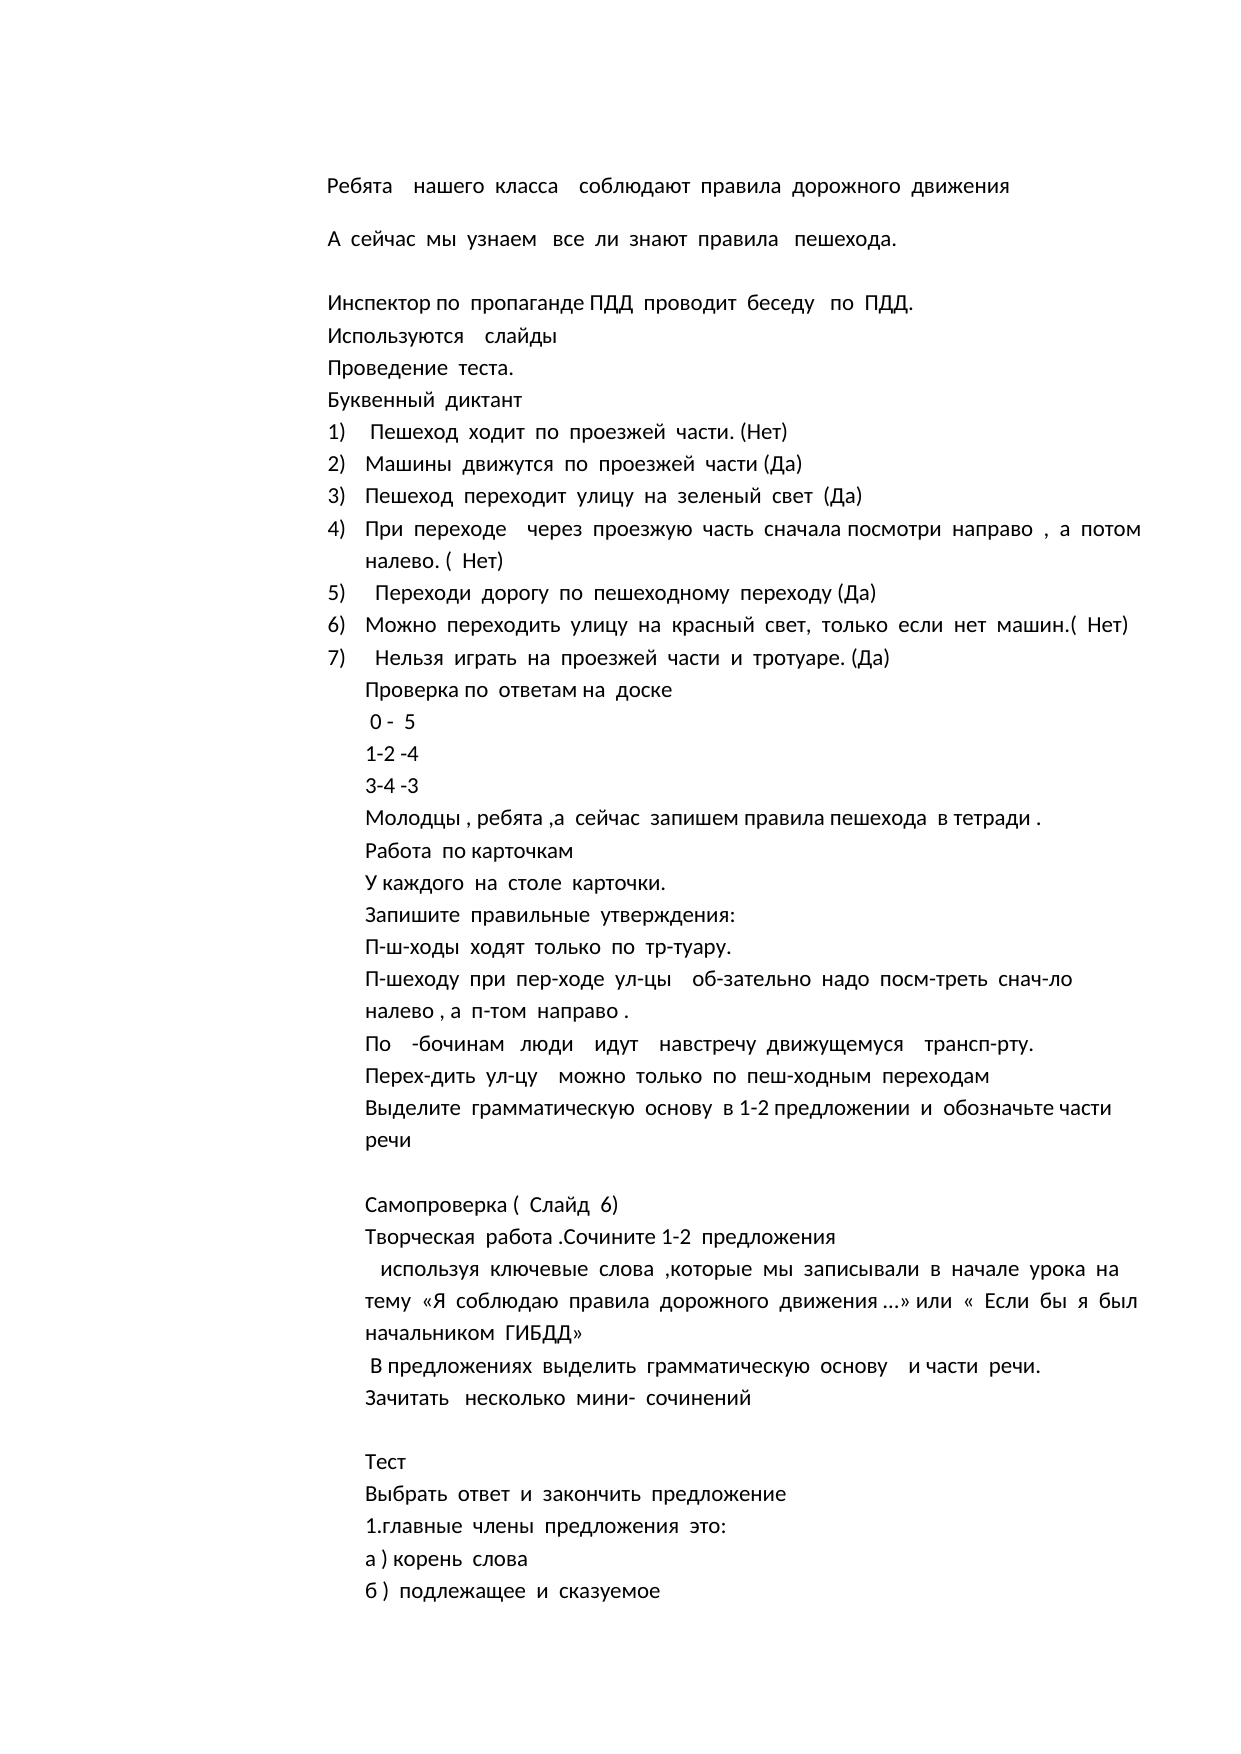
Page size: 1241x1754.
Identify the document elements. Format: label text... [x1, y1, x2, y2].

text Ребята нашего класса соблюдают правила дорожного движения [177, 171, 1152, 199]
list 1-2 -4 [365, 739, 1152, 767]
list А сейчас мы узнаем все ли знают правила пешехода. [327, 224, 1152, 252]
list Молодцы , ребята ,а сейчас запишем правила пешехода в тетради . [365, 803, 1152, 832]
list Буквенный диктант [327, 385, 1152, 413]
list Проведение теста. [327, 353, 1152, 381]
list Инспектор по пропаганде ПДД проводит беседу по ПДД. [327, 288, 1152, 317]
list Творческая работа .Сочините 1-2 предложения [365, 1222, 1152, 1250]
list Тест [365, 1447, 1152, 1475]
list 0 - 5 [365, 707, 1152, 735]
list Нельзя играть на проезжей части и тротуаре. (Да) [327, 643, 1152, 671]
list Запишите правильные утверждения: [365, 900, 1152, 928]
list б ) подлежащее и сказуемое [365, 1576, 1152, 1604]
list Перех-дить ул-цу можно только по пеш-ходным переходам [365, 1061, 1152, 1089]
list Выбрать ответ и закончить предложение [365, 1479, 1152, 1507]
list При переходе через проезжую часть сначала посмотри направо , а потом налево. ( Нет) [327, 514, 1152, 574]
list Работа по карточкам [365, 836, 1152, 864]
list Машины движутся по проезжей части (Да) [327, 449, 1152, 477]
list 3-4 -3 [365, 771, 1152, 799]
list используя ключевые слова ,которые мы записывали в начале урока на тему «Я соблюдаю правила дорожного движения …» или « Если бы я был начальником ГИБДД» [365, 1254, 1152, 1347]
list В предложениях выделить грамматическую основу и части речи. [365, 1351, 1152, 1379]
list У каждого на столе карточки. [365, 868, 1152, 896]
list По -бочинам люди идут навстречу движущемуся трансп-рту. [365, 1029, 1152, 1057]
list Проверка по ответам на доске [365, 675, 1152, 703]
list П-шеходу при пер-ходе ул-цы об-зательно надо посм-треть снач-ло налево , а п-том направо . [365, 964, 1152, 1025]
list Выделите грамматическую основу в 1-2 предложении и обозначьте части речи [365, 1093, 1152, 1153]
list Можно переходить улицу на красный свет, только если нет машин.( Нет) [327, 610, 1152, 638]
list 1.главные члены предложения это: [365, 1512, 1152, 1540]
list Пешеход ходит по проезжей части. (Нет) [327, 417, 1152, 445]
list Переходи дорогу по пешеходному переходу (Да) [327, 578, 1152, 606]
list Пешеход переходит улицу на зеленый свет (Да) [327, 482, 1152, 510]
list Самопроверка ( Слайд 6) [365, 1190, 1152, 1218]
list П-ш-ходы ходят только по тр-туару. [365, 932, 1152, 960]
list а ) корень слова [365, 1544, 1152, 1572]
list Используются слайды [327, 321, 1152, 349]
list Зачитать несколько мини- сочинений [365, 1383, 1152, 1411]
